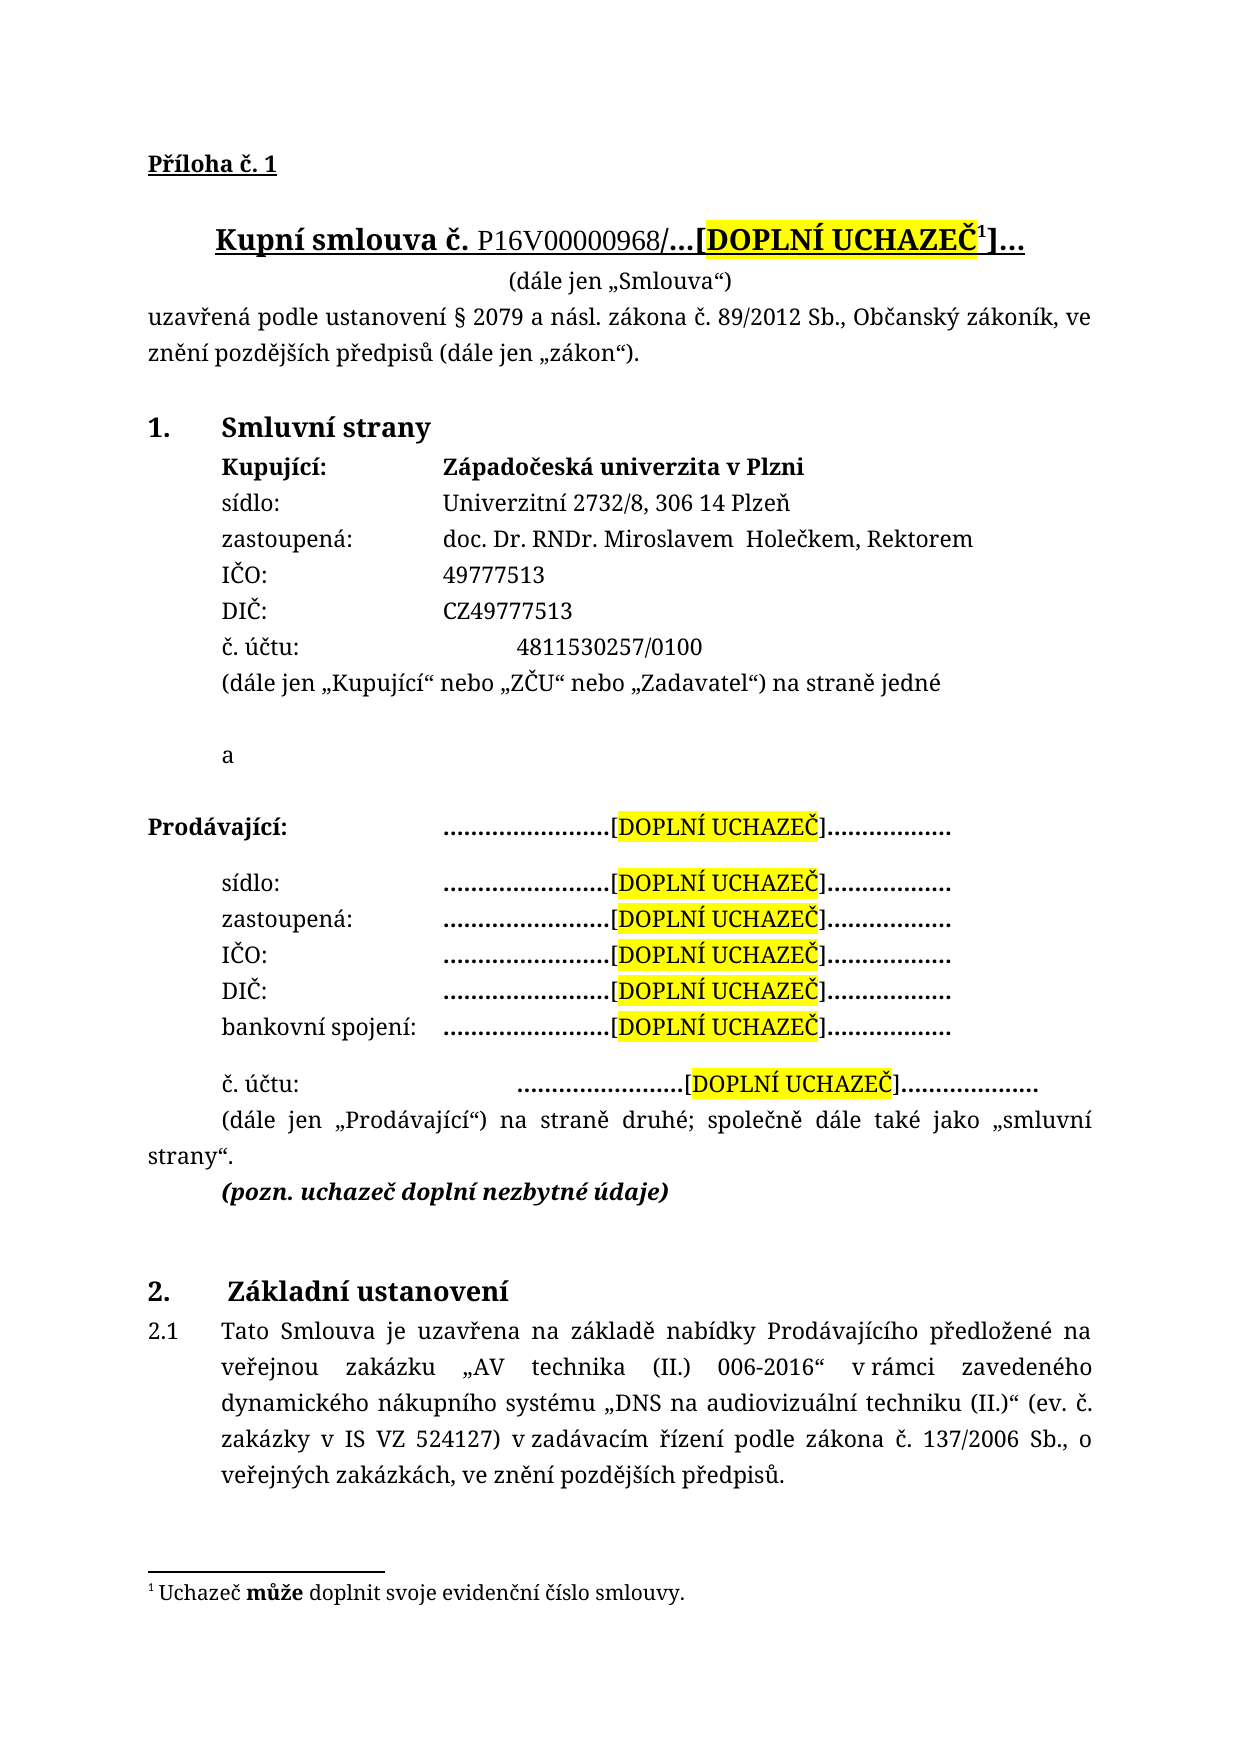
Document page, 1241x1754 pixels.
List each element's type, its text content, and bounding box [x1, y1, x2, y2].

text sídlo: ……………………[DOPLNÍ UCHAZEČ]……………… [221, 867, 1093, 899]
text Kupující: Západočeská univerzita v Plzni [221, 451, 1093, 482]
text zastoupená: ……………………[DOPLNÍ UCHAZEČ]……………… [221, 903, 618, 934]
text bankovní spojení: ……………………[DOPLNÍ UCHAZEČ]……………… [148, 1011, 618, 1042]
text č. účtu: ……………………[DOPLNÍ UCHAZEČ]……………..… [221, 1068, 692, 1099]
text č. účtu: 4811530257/0100 [221, 631, 1093, 662]
text 1. Smluvní strany [148, 409, 1093, 446]
text bankovní spojení: ……………………[DOPLNÍ UCHAZEČ]……………… [818, 1011, 1093, 1042]
text sídlo: Univerzitní 2732/8, 306 14 Plzeň [221, 487, 1093, 518]
text DIČ: ……………………[DOPLNÍ UCHAZEČ]……………… [818, 975, 1093, 1006]
text (dále jen „Kupující“ nebo „ZČU“ nebo „Zadavatel“) na straně jedné [221, 667, 1093, 698]
text zastoupená: doc. Dr. RNDr. Miroslavem Holečkem, Rektorem [221, 523, 1093, 554]
text DIČ: CZ49777513 [221, 595, 1093, 626]
text (dále jen „Smlouva“) [148, 265, 1093, 296]
text Prodávající: ……………………[DOPLNÍ UCHAZEČ]……………… [818, 811, 1093, 842]
text 2.1 Tato Smlouva je uzavřena na základě nabídky Prodávajícího předložené na veřejnou zakázku „AV technika (II.) 006-2016“ v rámci zavedeného dynamického nákupního systému „DNS na audiovizuální techniku (II.)“ (ev. č. zakázky v IS VZ 524127) v zadávacím řízení podle zákona č. 137/2006 Sb., o veřejných zakázkách, ve znění pozdějších předpisů. [148, 1315, 1093, 1490]
text uzavřená podle ustanovení § 2079 a násl. zákona č. 89/2012 Sb., Občanský zákoník, ve znění pozdějších předpisů (dále jen „zákon“). [148, 301, 1093, 368]
text IČO: 49777513 [221, 559, 1093, 590]
text DIČ: ……………………[DOPLNÍ UCHAZEČ]……………… [221, 975, 618, 1006]
text (pozn. uchazeč doplní nezbytné údaje) [148, 1176, 1093, 1207]
text Příloha č. 1 [148, 148, 1093, 179]
text IČO: ……………………[DOPLNÍ UCHAZEČ]……………… [221, 939, 618, 971]
text č. účtu: ……………………[DOPLNÍ UCHAZEČ]……………..… [892, 1068, 1093, 1099]
text a [221, 739, 1093, 770]
text (dále jen „Prodávající“) na straně druhé; společně dále také jako „smluvní strany“. [148, 1104, 1093, 1171]
text Prodávající: ……………………[DOPLNÍ UCHAZEČ]……………… [148, 811, 618, 842]
text zastoupená: ……………………[DOPLNÍ UCHAZEČ]……………… [818, 903, 1093, 934]
text Kupní smlouva č. P16V00000968/...[DOPLNÍ UCHAZEČ]… [148, 219, 1093, 259]
text 2. Základní ustanovení [148, 1273, 1093, 1309]
text IČO: ……………………[DOPLNÍ UCHAZEČ]……………… [818, 939, 1093, 971]
